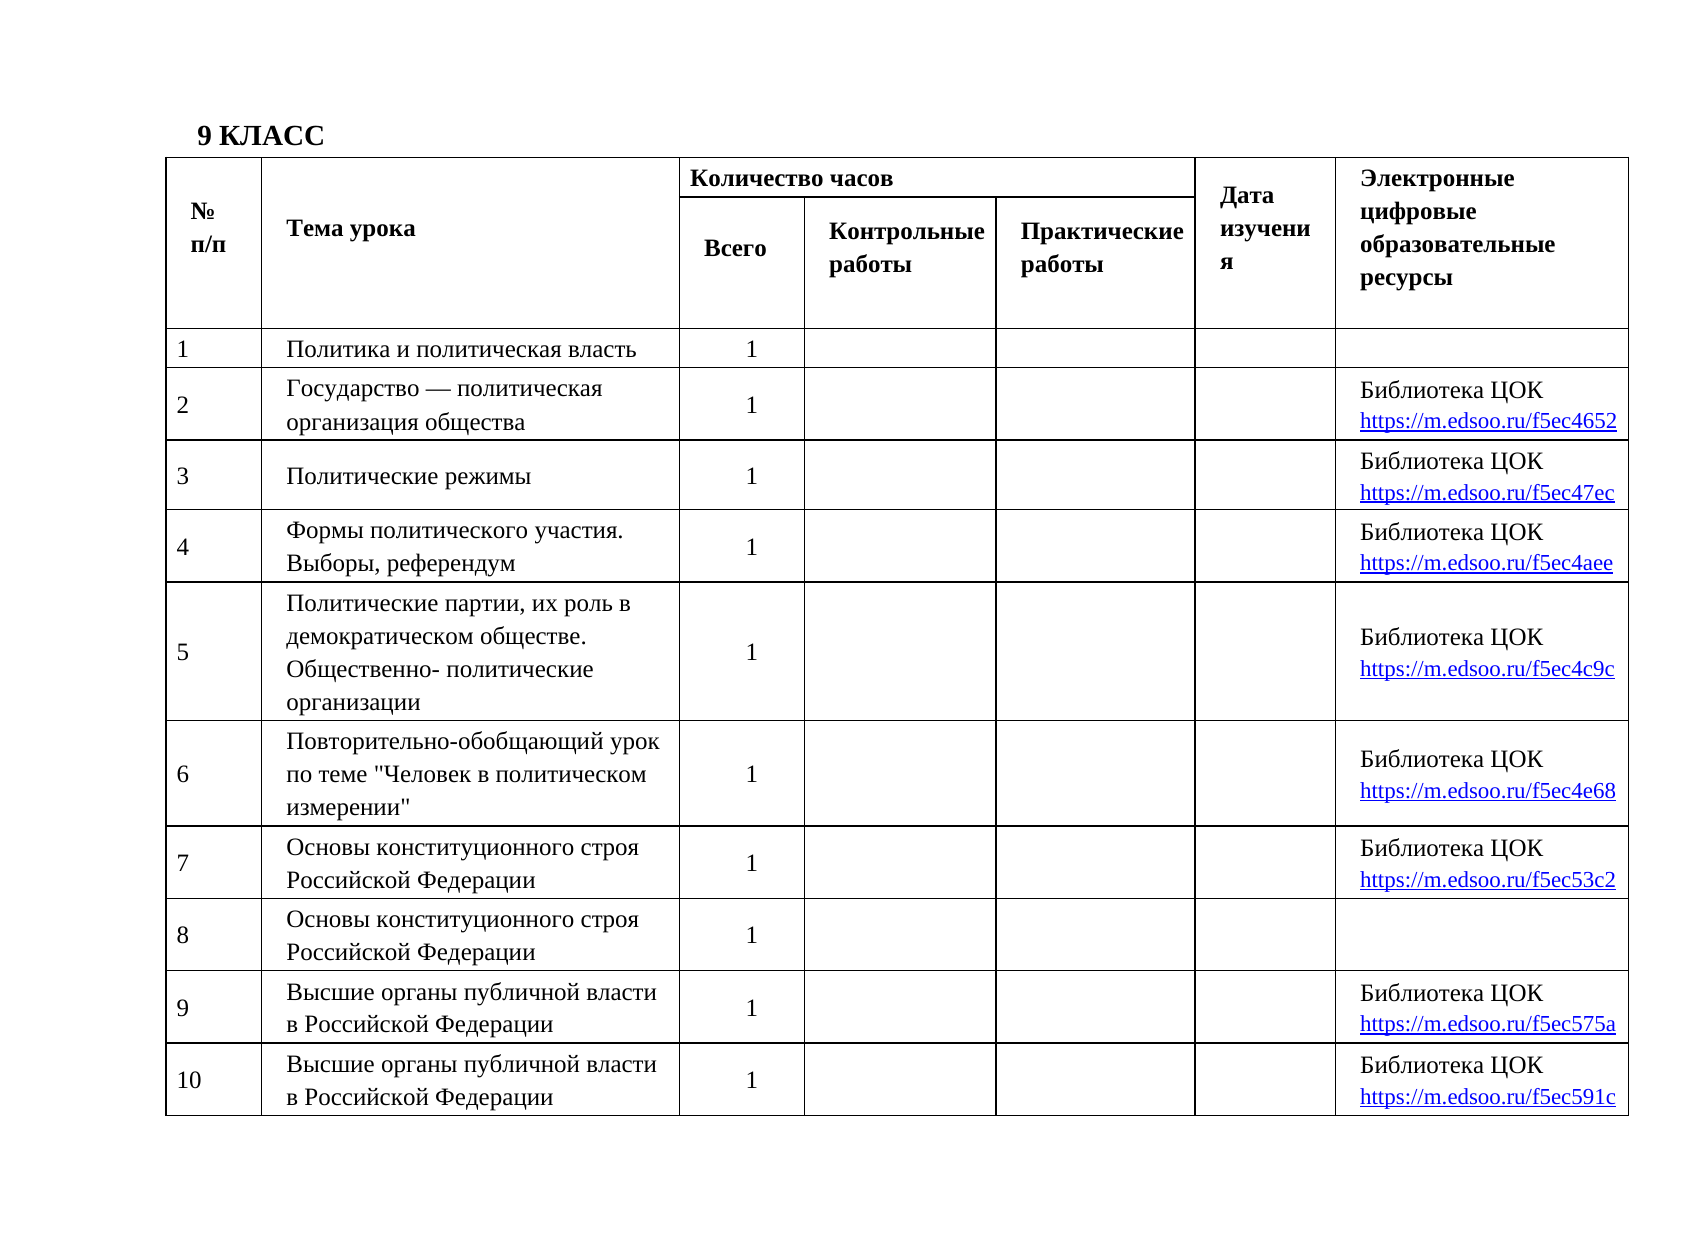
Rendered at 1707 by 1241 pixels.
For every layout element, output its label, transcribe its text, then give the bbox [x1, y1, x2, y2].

table_cell [805, 441, 995, 509]
table_cell [805, 827, 995, 897]
table_cell 1 [680, 1044, 804, 1114]
table_cell 1 [680, 583, 804, 719]
table_header Дата изучения [1196, 158, 1335, 327]
table_cell 1 [680, 899, 804, 970]
table_cell [1196, 583, 1335, 719]
table_cell 6 [167, 721, 261, 825]
table_header Количество часов [680, 158, 1194, 196]
table_cell [997, 1044, 1194, 1114]
table_cell 8 [167, 899, 261, 970]
table_cell [1336, 329, 1628, 367]
table_cell Всего [680, 198, 804, 327]
table_cell 1 [680, 971, 804, 1042]
table_cell [997, 329, 1194, 367]
table_cell Государство — политическая организация общества [262, 368, 679, 439]
table_cell [1196, 1044, 1335, 1114]
table_cell [1196, 510, 1335, 581]
table_cell [1336, 899, 1628, 970]
table_cell Повторительно-обобщающий урок по теме "Человек в политическом измерении" [262, 721, 679, 825]
table_cell Высшие органы публичной власти в Российской Федерации [262, 971, 679, 1042]
table_cell [997, 827, 1194, 897]
table_cell [805, 583, 995, 719]
table_cell [997, 583, 1194, 719]
table_cell 7 [167, 827, 261, 897]
table_cell 1 [680, 441, 804, 509]
table_cell [997, 721, 1194, 825]
text 9 КЛАСС [190, 118, 1618, 152]
table_cell [805, 329, 995, 367]
table_cell [997, 441, 1194, 509]
table_cell [1196, 441, 1335, 509]
table_cell 1 [167, 329, 261, 367]
table_cell [997, 899, 1194, 970]
table_cell [1196, 971, 1335, 1042]
table_cell [997, 368, 1194, 439]
table_cell Контрольные работы [805, 198, 995, 327]
table_cell Библиотека ЦОК https://m.edsoo.ru/f5ec4c9c [1336, 583, 1628, 719]
table_cell Библиотека ЦОК https://m.edsoo.ru/f5ec591c [1336, 1044, 1628, 1114]
table_cell Библиотека ЦОК https://m.edsoo.ru/f5ec4aee [1336, 510, 1628, 581]
table_cell Практические работы [997, 198, 1194, 327]
table_header № п/п [167, 158, 261, 327]
table_cell 3 [167, 441, 261, 509]
table_cell [805, 510, 995, 581]
table_cell 1 [680, 368, 804, 439]
table_header Электронные цифровые образовательные ресурсы [1336, 158, 1628, 327]
table_cell 1 [680, 510, 804, 581]
table_cell Библиотека ЦОК https://m.edsoo.ru/f5ec575a [1336, 971, 1628, 1042]
table_header Тема урока [262, 158, 679, 327]
table_cell 10 [167, 1044, 261, 1114]
table_cell [805, 721, 995, 825]
table_cell 1 [680, 721, 804, 825]
table_cell [805, 1044, 995, 1114]
table_cell 2 [167, 368, 261, 439]
table_cell 1 [680, 329, 804, 367]
table_cell 5 [167, 583, 261, 719]
table_cell Формы политического участия. Выборы, референдум [262, 510, 679, 581]
table_cell [997, 510, 1194, 581]
table_cell [1196, 368, 1335, 439]
table_cell [1196, 329, 1335, 367]
table_cell Основы конституционного строя Российской Федерации [262, 827, 679, 897]
table_cell Основы конституционного строя Российской Федерации [262, 899, 679, 970]
table_cell [805, 971, 995, 1042]
table_cell Политические режимы [262, 441, 679, 509]
table_cell Политика и политическая власть [262, 329, 679, 367]
table_cell Библиотека ЦОК https://m.edsoo.ru/f5ec4e68 [1336, 721, 1628, 825]
table_cell Библиотека ЦОК https://m.edsoo.ru/f5ec47ec [1336, 441, 1628, 509]
table_cell [805, 368, 995, 439]
table_cell 4 [167, 510, 261, 581]
table_cell [1196, 899, 1335, 970]
table_cell 9 [167, 971, 261, 1042]
table_cell Библиотека ЦОК https://m.edsoo.ru/f5ec4652 [1336, 368, 1628, 439]
table_cell 1 [680, 827, 804, 897]
table_cell Высшие органы публичной власти в Российской Федерации [262, 1044, 679, 1114]
table_cell [997, 971, 1194, 1042]
table_cell [1196, 827, 1335, 897]
table_cell [805, 899, 995, 970]
table_cell Библиотека ЦОК https://m.edsoo.ru/f5ec53c2 [1336, 827, 1628, 897]
table_cell [1196, 721, 1335, 825]
table_cell Политические партии, их роль в демократическом обществе. Общественно- политические организации [262, 583, 679, 719]
